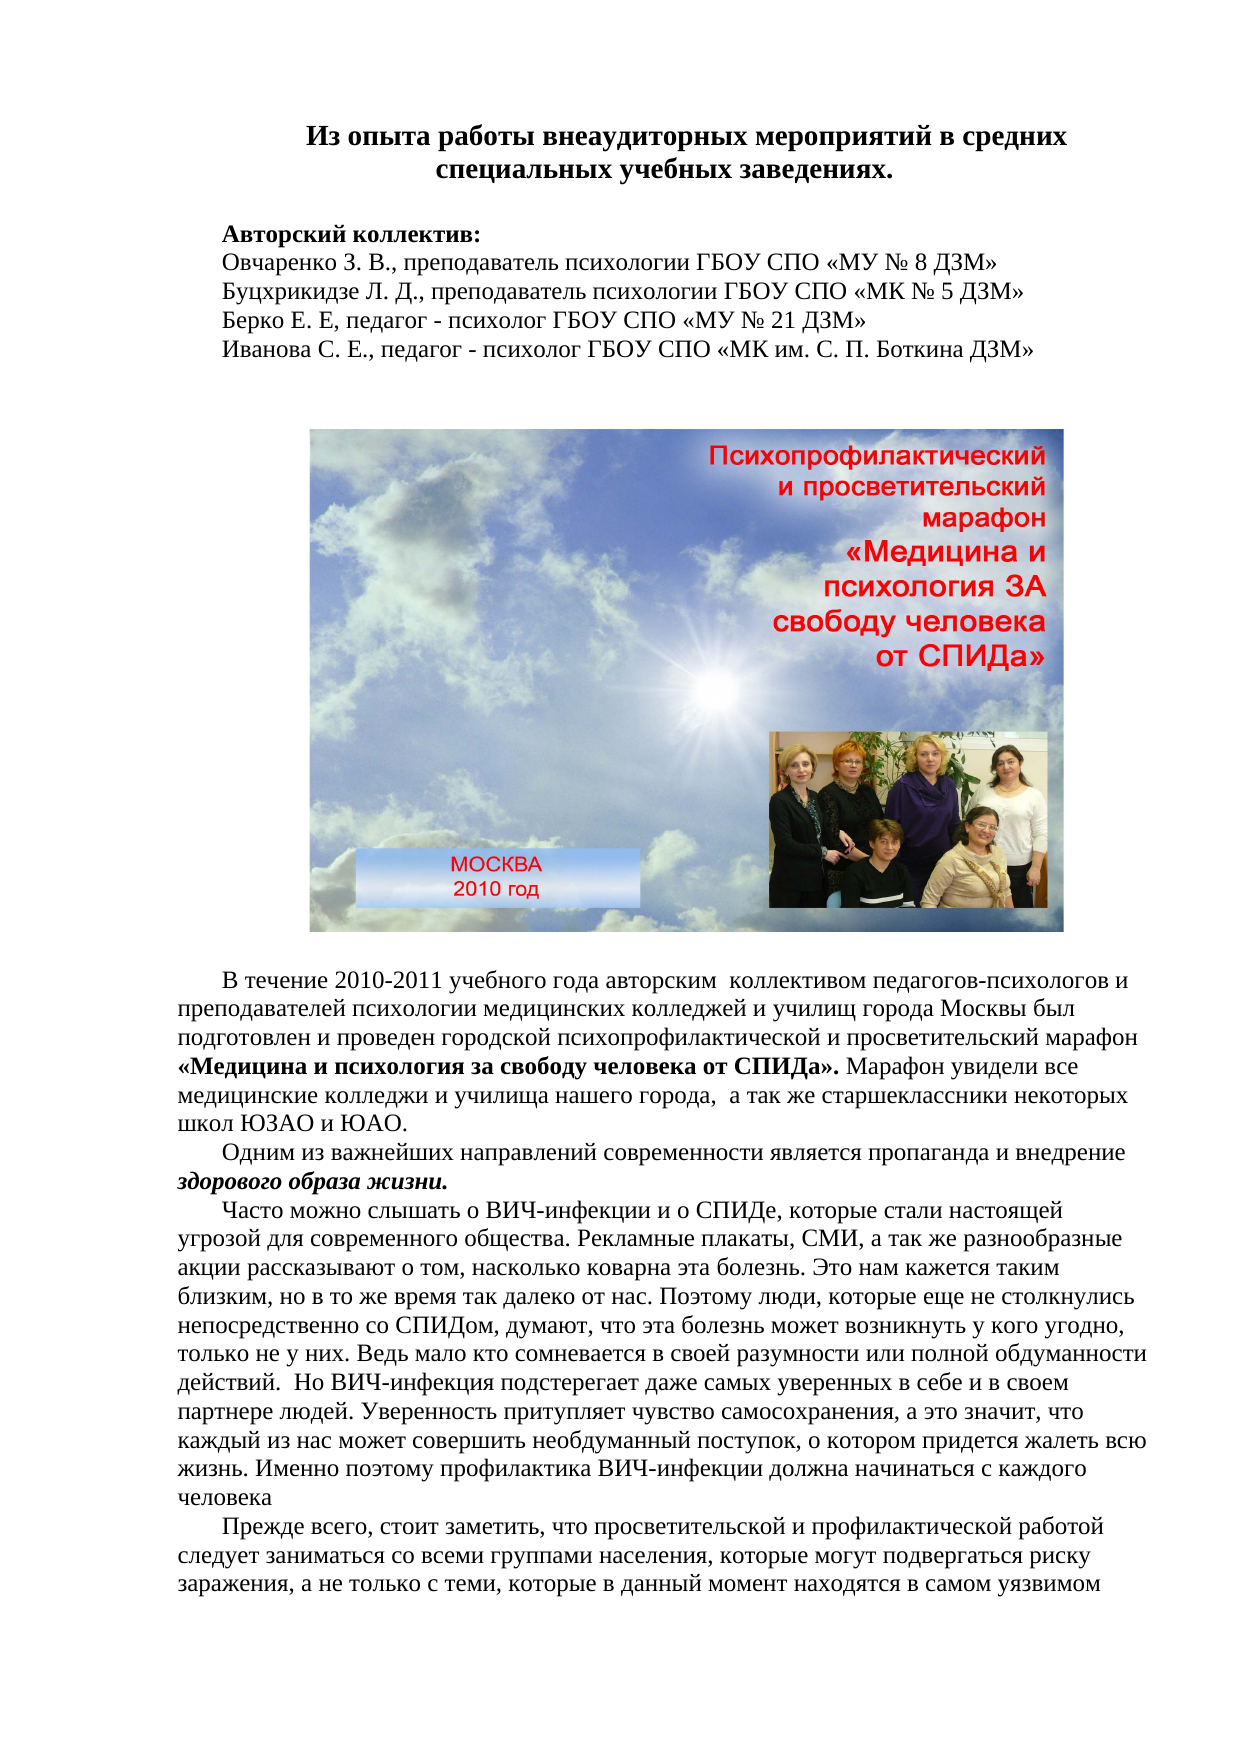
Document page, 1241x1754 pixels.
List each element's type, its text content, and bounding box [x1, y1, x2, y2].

text В течение 2010-2011 учебного года авторским коллективом педагогов-психологов и преподавателей психологии медицинских колледжей и училищ города Москвы был подготовлен и проведен городской психопрофилактической и просветительский марафон «Медицина и психология за свободу человека от СПИДа». Марафон увидели все медицинские колледжи и училища нашего города, а так же старшеклассники некоторых школ ЮЗАО и ЮАО. [177, 965, 1152, 1137]
text Часто можно слышать о ВИЧ-инфекции и о СПИДе, которые стали настоящей угрозой для современного общества. Рекламные плакаты, СМИ, а так же разнообразные акции рассказывают о том, насколько коварна эта болезнь. Это нам кажется таким близким, но в то же время так далеко от нас. Поэтому люди, которые еще не столкнулись непосредственно со СПИДом, думают, что эта болезнь может возникнуть у кого угодно, только не у них. Ведь мало кто сомневается в своей разумности или полной обдуманности действий. Но ВИЧ-инфекция подстерегает даже самых уверенных в себе и в своем партнере людей. Уверенность притупляет чувство самосохранения, а это значит, что каждый из нас может совершить необдуманный поступок, о котором придется жалеть всю жизнь. Именно поэтому профилактика ВИЧ-инфекции должна начинаться с каждого человека [177, 1195, 1152, 1511]
text Одним из важнейших направлений современности является пропаганда и внедрение здорового образа жизни. [177, 1137, 1152, 1195]
text Буцхрикидзе Л. Д., преподаватель психологии ГБОУ СПО «МК № 5 ДЗМ» [177, 276, 1152, 305]
text Берко Е. Е, педагог - психолог ГБОУ СПО «МУ № 21 ДЗМ» [177, 305, 1152, 334]
text Из опыта работы внеаудиторных мероприятий в средних специальных учебных заведениях. [177, 118, 1152, 185]
text Авторский коллектив: [177, 219, 1152, 247]
picture [309, 429, 1064, 932]
text Овчаренко З. В., преподаватель психологии ГБОУ СПО «МУ № 8 ДЗМ» [177, 247, 1152, 276]
text Иванова С. Е., педагог - психолог ГБОУ СПО «МК им. С. П. Боткина ДЗМ» [177, 334, 1152, 362]
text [177, 1511, 1152, 1597]
